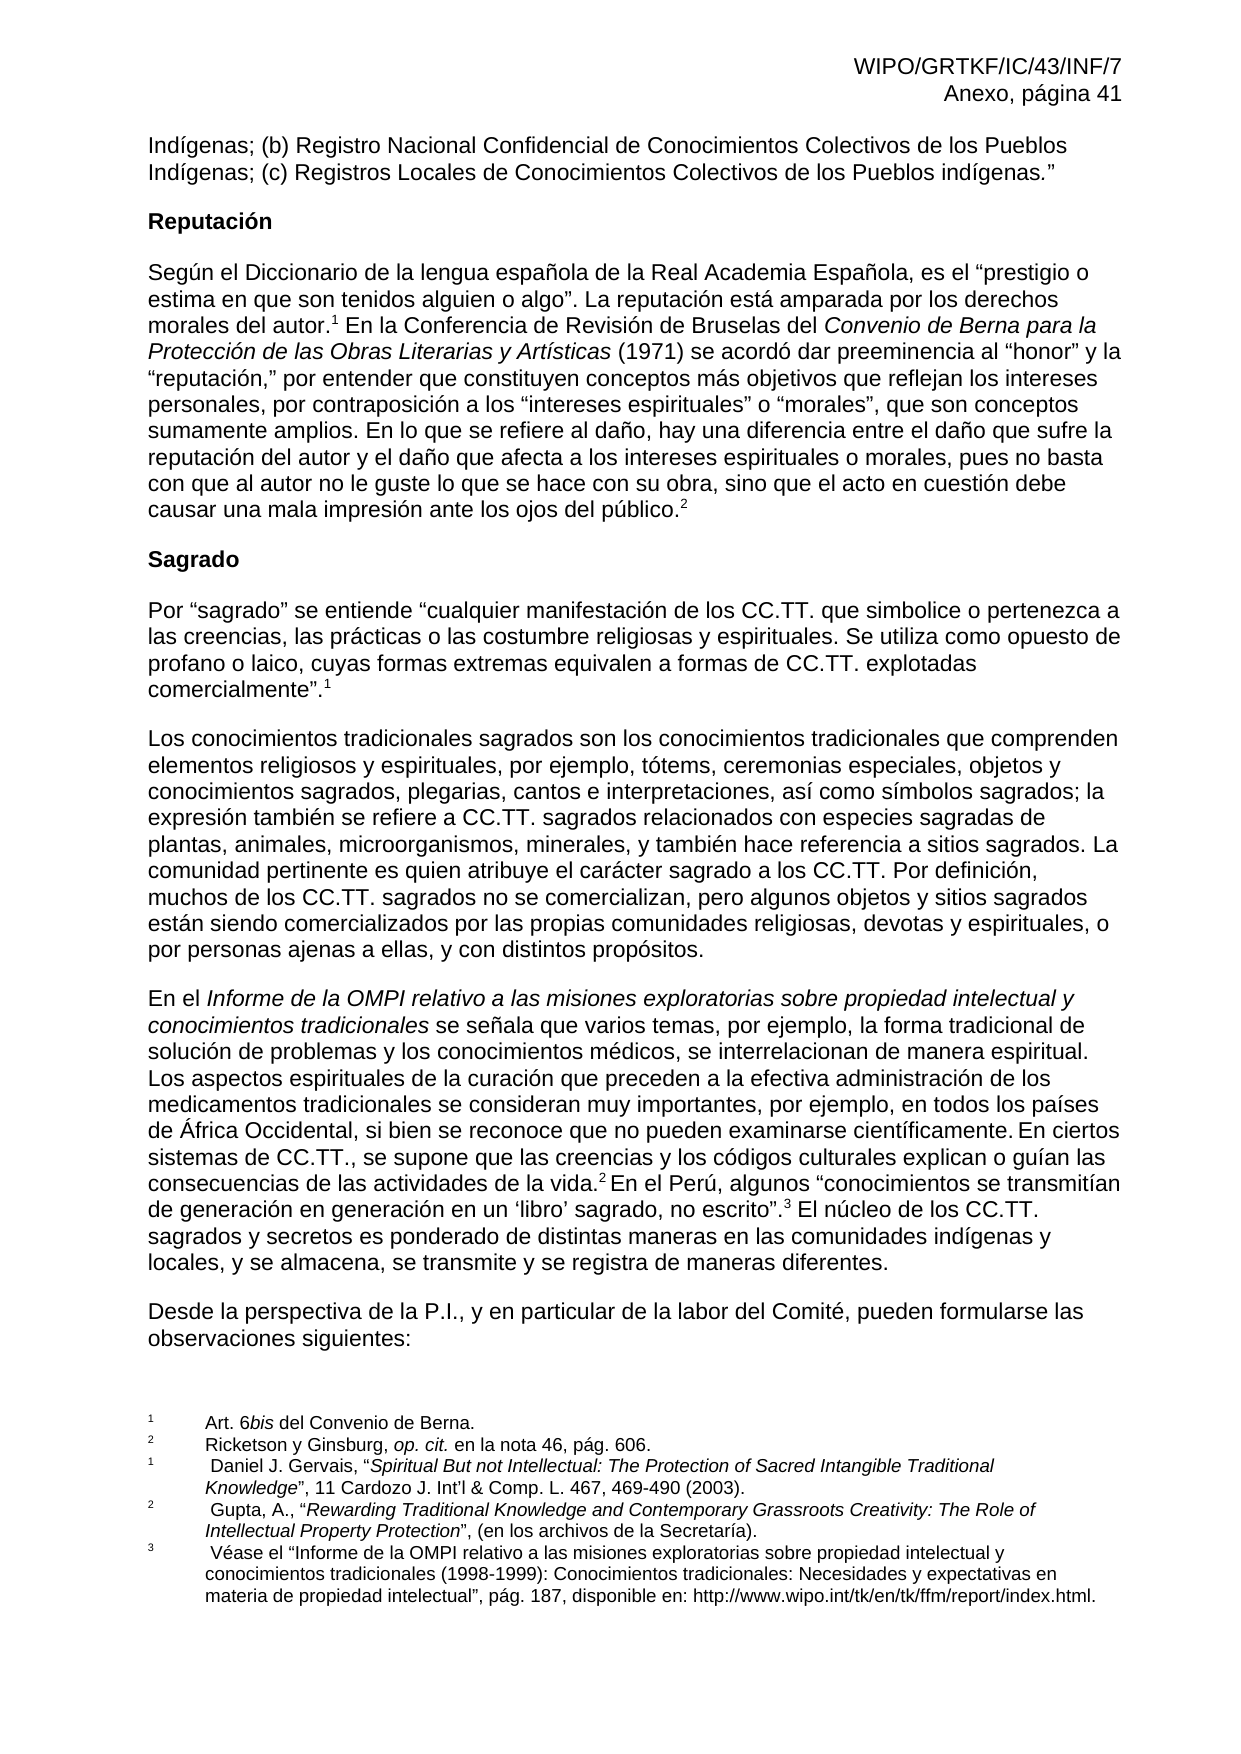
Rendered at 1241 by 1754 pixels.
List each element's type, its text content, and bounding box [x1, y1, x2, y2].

text Sagrado [148, 546, 1122, 572]
text Por “sagrado” se entiende “cualquier manifestación de los CC.TT. que simbolice o pertenezca a las creencias, las prácticas o las costumbre religiosas y espirituales. Se utiliza como opuesto de profano o laico, cuyas formas extremas equivalen a formas de CC.TT. explotadas comercialmente”. [148, 597, 1122, 702]
text Según el Diccionario de la lengua española de la Real Academia Española, es el “prestigio o estima en que son tenidos alguien o algo”. La reputación está amparada por los derechos morales del autor. En la Conferencia de Revisión de Bruselas del Convenio de Berna para la Protección de las Obras Literarias y Artísticas (1971) se acordó dar preeminencia al “honor” y la “reputación,” por entender que constituyen conceptos más objetivos que reflejan los intereses personales, por contraposición a los “intereses espirituales” o “morales”, que son conceptos sumamente amplios. En lo que se refiere al daño, hay una diferencia entre el daño que sufre la reputación del autor y el daño que afecta a los intereses espirituales o morales, pues no basta con que al autor no le guste lo que se hace con su obra, sino que el acto en cuestión debe causar una mala impresión ante los ojos del público. [148, 259, 1122, 523]
text En el Informe de la OMPI relativo a las misiones exploratorias sobre propiedad intelectual y conocimientos tradicionales se señala que varios temas, por ejemplo, la forma tradicional de solución de problemas y los conocimientos médicos, se interrelacionan de manera espiritual. Los aspectos espirituales de la curación que preceden a la efectiva administración de los medicamentos tradicionales se consideran muy importantes, por ejemplo, en todos los países de África Occidental, si bien se reconoce que no pueden examinarse científicamente. En ciertos sistemas de CC.TT., se supone que las creencias y los códigos culturales explican o guían las consecuencias de las actividades de la vida. En el Perú, algunos “conocimientos se transmitían de generación en generación en un ‘libro’ sagrado, no escrito”. El núcleo de los CC.TT. sagrados y secretos es ponderado de distintas maneras en las comunidades indígenas y locales, y se almacena, se transmite y se registra de maneras diferentes. [148, 985, 1122, 1275]
text Desde la perspectiva de la P.I., y en particular de la labor del Comité, pueden formularse las observaciones siguientes: [148, 1298, 1122, 1351]
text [148, 132, 1122, 185]
text Los conocimientos tradicionales sagrados son los conocimientos tradicionales que comprenden elementos religiosos y espirituales, por ejemplo, tótems, ceremonias especiales, objetos y conocimientos sagrados, plegarias, cantos e interpretaciones, así como símbolos sagrados; la expresión también se refiere a CC.TT. sagrados relacionados con especies sagradas de plantas, animales, microorganismos, minerales, y también hace referencia a sitios sagrados. La comunidad pertinente es quien atribuye el carácter sagrado a los CC.TT. Por definición, muchos de los CC.TT. sagrados no se comercializan, pero algunos objetos y sitios sagrados están siendo comercializados por las propias comunidades religiosas, devotas y espirituales, o por personas ajenas a ellas, y con distintos propósitos. [148, 725, 1122, 962]
text Reputación [148, 208, 1122, 234]
